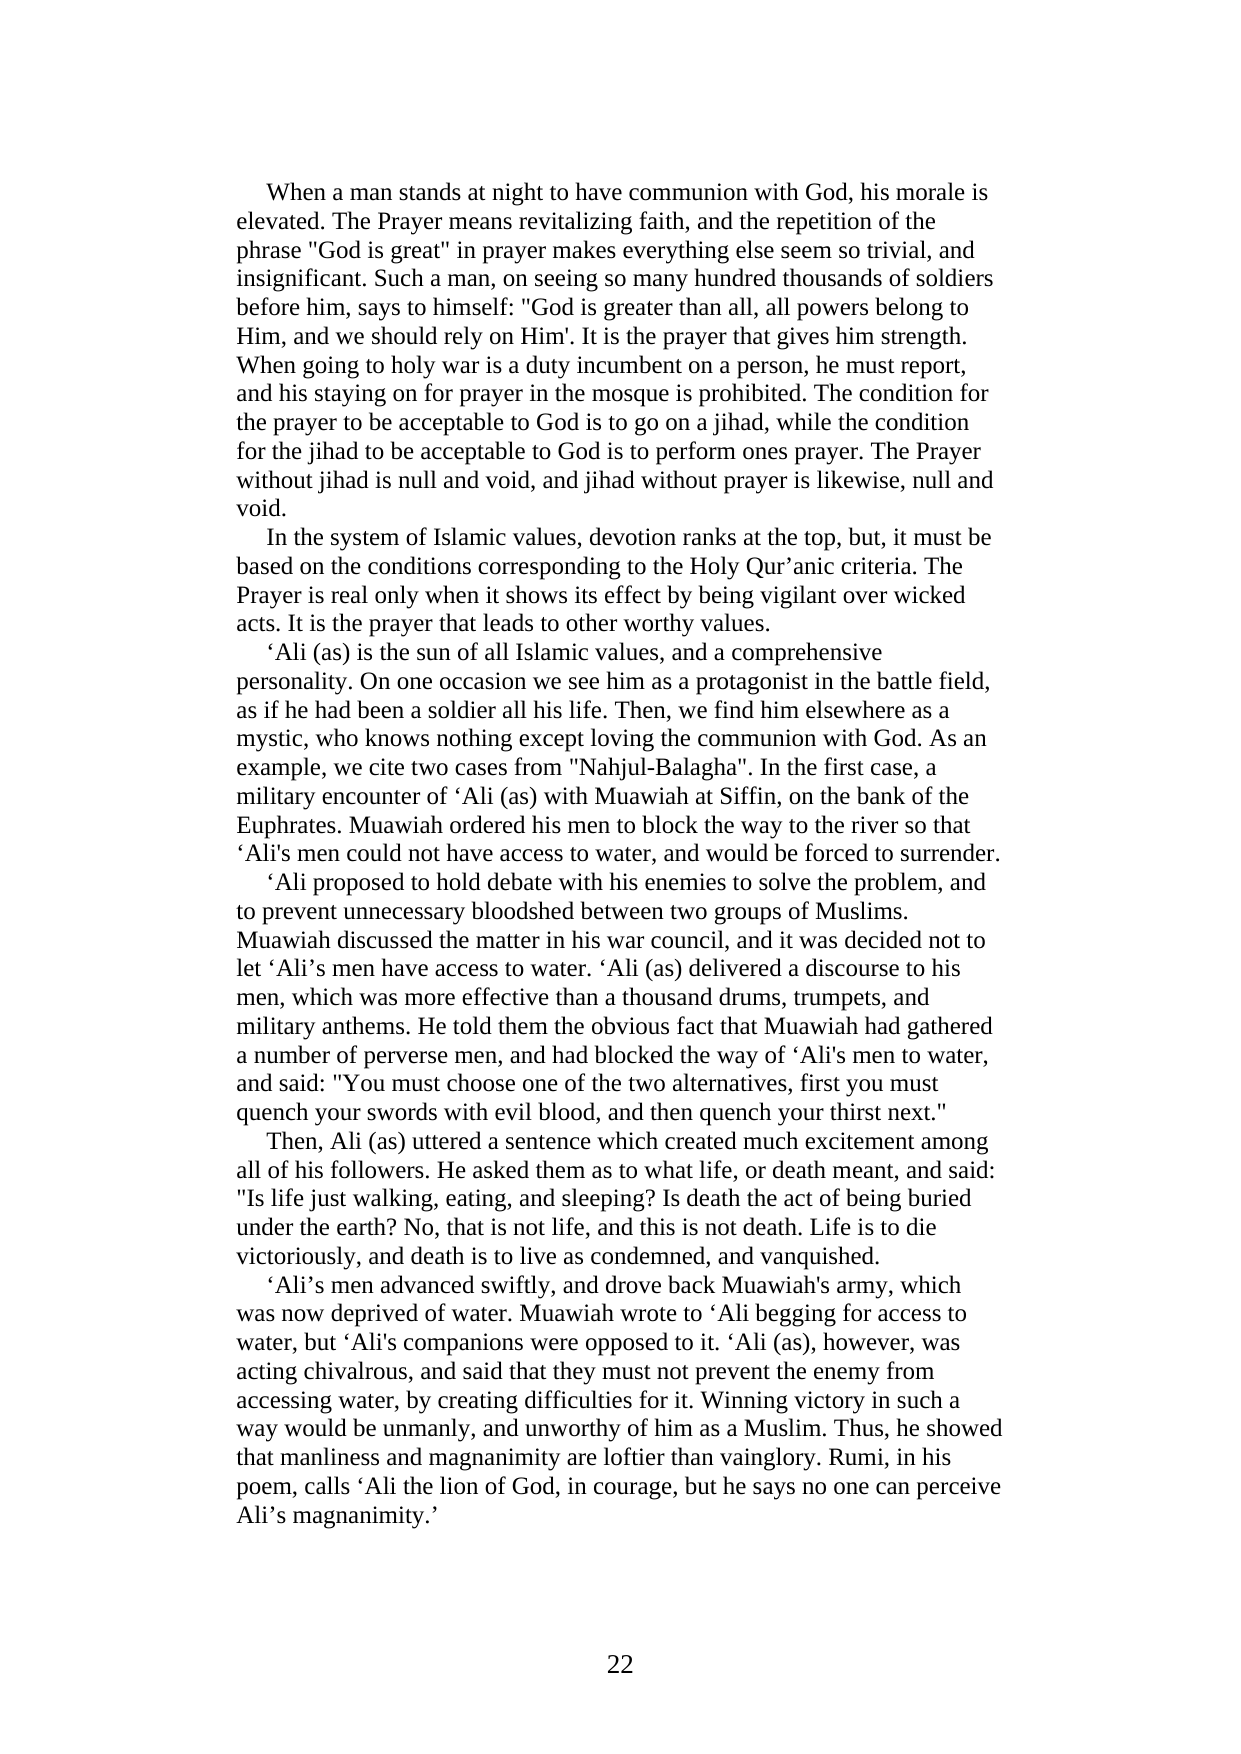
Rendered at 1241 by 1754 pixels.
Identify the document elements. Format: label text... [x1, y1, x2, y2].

text ‘Ali proposed to hold debate with his enemies to solve the problem, and to prevent unnecessary bloodshed between two groups of Muslims. Muawiah discussed the matter in his war council, and it was decided not to let ‘Ali’s men have access to water. ‘Ali (as) delivered a discourse to his men, which was more effective than a thousand drums, trumpets, and military anthems. He told them the obvious fact that Muawiah had gathered a number of perverse men, and had blocked the way of ‘Ali's men to water, and said: "You must choose one of the two alternatives, first you must quench your swords with evil blood, and then quench your thirst next." [236, 867, 1004, 1126]
text ‘Ali’s men advanced swiftly, and drove back Muawiah's army, which was now deprived of water. Muawiah wrote to ‘Ali begging for access to water, but ‘Ali's companions were opposed to it. ‘Ali (as), however, was acting chivalrous, and said that they must not prevent the enemy from accessing water, by creating difficulties for it. Winning victory in such a way would be unmanly, and unworthy of him as a Muslim. Thus, he showed that manliness and magnanimity are loftier than vainglory. Rumi, in his poem, calls ‘Ali the lion of God, in courage, but he says no one can perceive Ali’s magnanimity.’ [236, 1270, 1004, 1528]
text When a man stands at night to have communion with God, his morale is elevated. The Prayer means revitalizing faith, and the repetition of the phrase "God is great" in prayer makes everything else seem so trivial, and insignificant. Such a man, on seeing so many hundred thousands of soldiers before him, says to himself: "God is greater than all, all powers belong to Him, and we should rely on Him'. It is the prayer that gives him strength. When going to holy war is a duty incumbent on a person, he must report, and his staying on for prayer in the mosque is prohibited. The condition for the prayer to be acceptable to God is to go on a jihad, while the condition for the jihad to be acceptable to God is to perform ones prayer. The Prayer without jihad is null and void, and jihad without prayer is likewise, null and void. [236, 177, 1004, 522]
text ‘Ali (as) is the sun of all Islamic values, and a comprehensive personality. On one occasion we see him as a protagonist in the battle field, as if he had been a soldier all his life. Then, we find him elsewhere as a mystic, who knows nothing except loving the communion with God. As an example, we cite two cases from "Nahjul-Balagha". In the first case, a military encounter of ‘Ali (as) with Muawiah at Siffin, on the bank of the Euphrates. Muawiah ordered his men to block the way to the river so that ‘Ali's men could not have access to water, and would be forced to surrender. [236, 637, 1004, 867]
text Then, Ali (as) uttered a sentence which created much excitement among all of his followers. He asked them as to what life, or death meant, and said: "Is life just walking, eating, and sleeping? Is death the act of being buried under the earth? No, that is not life, and this is not death. Life is to die victoriously, and death is to live as condemned, and vanquished. [236, 1126, 1004, 1270]
text In the system of Islamic values, devotion ranks at the top, but, it must be based on the conditions corresponding to the Holy Qur’anic criteria. The Prayer is real only when it shows its effect by being vigilant over wicked acts. It is the prayer that leads to other worthy values. [236, 522, 1004, 637]
